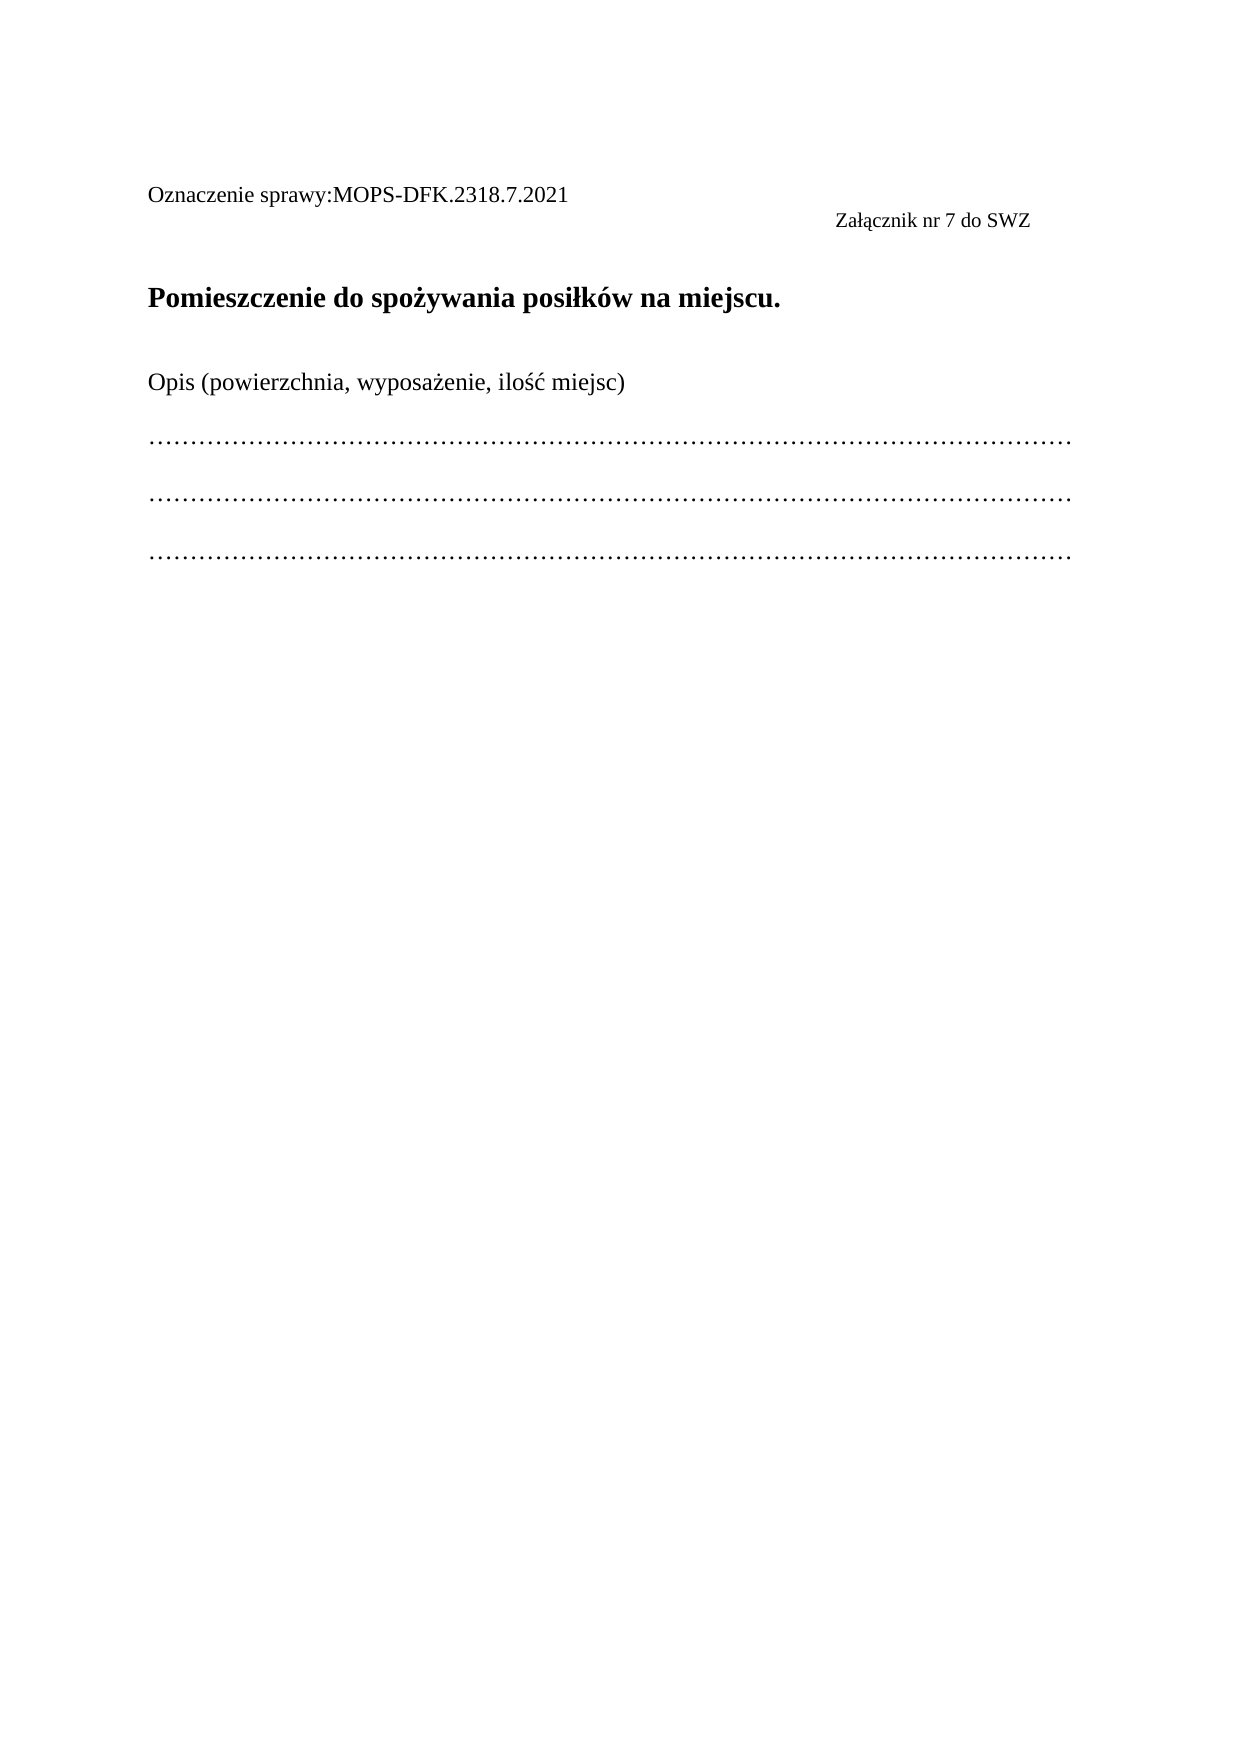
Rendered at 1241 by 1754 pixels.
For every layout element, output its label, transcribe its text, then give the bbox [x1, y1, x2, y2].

subtitle Załącznik nr 7 do SWZ [148, 207, 1093, 232]
text Oznaczenie sprawy:MOPS-DFK.2318.7.2021 [148, 181, 1093, 207]
text Opis (powierzchnia, wyposażenie, ilość miejsc) [148, 367, 1093, 396]
subtitle Pomieszczenie do spożywania posiłków na miejscu. [148, 280, 1093, 313]
text ……………………………………………………………………………………………………………………………………………………………………………………………………………………………………………………………………………………………………… [148, 421, 1093, 565]
